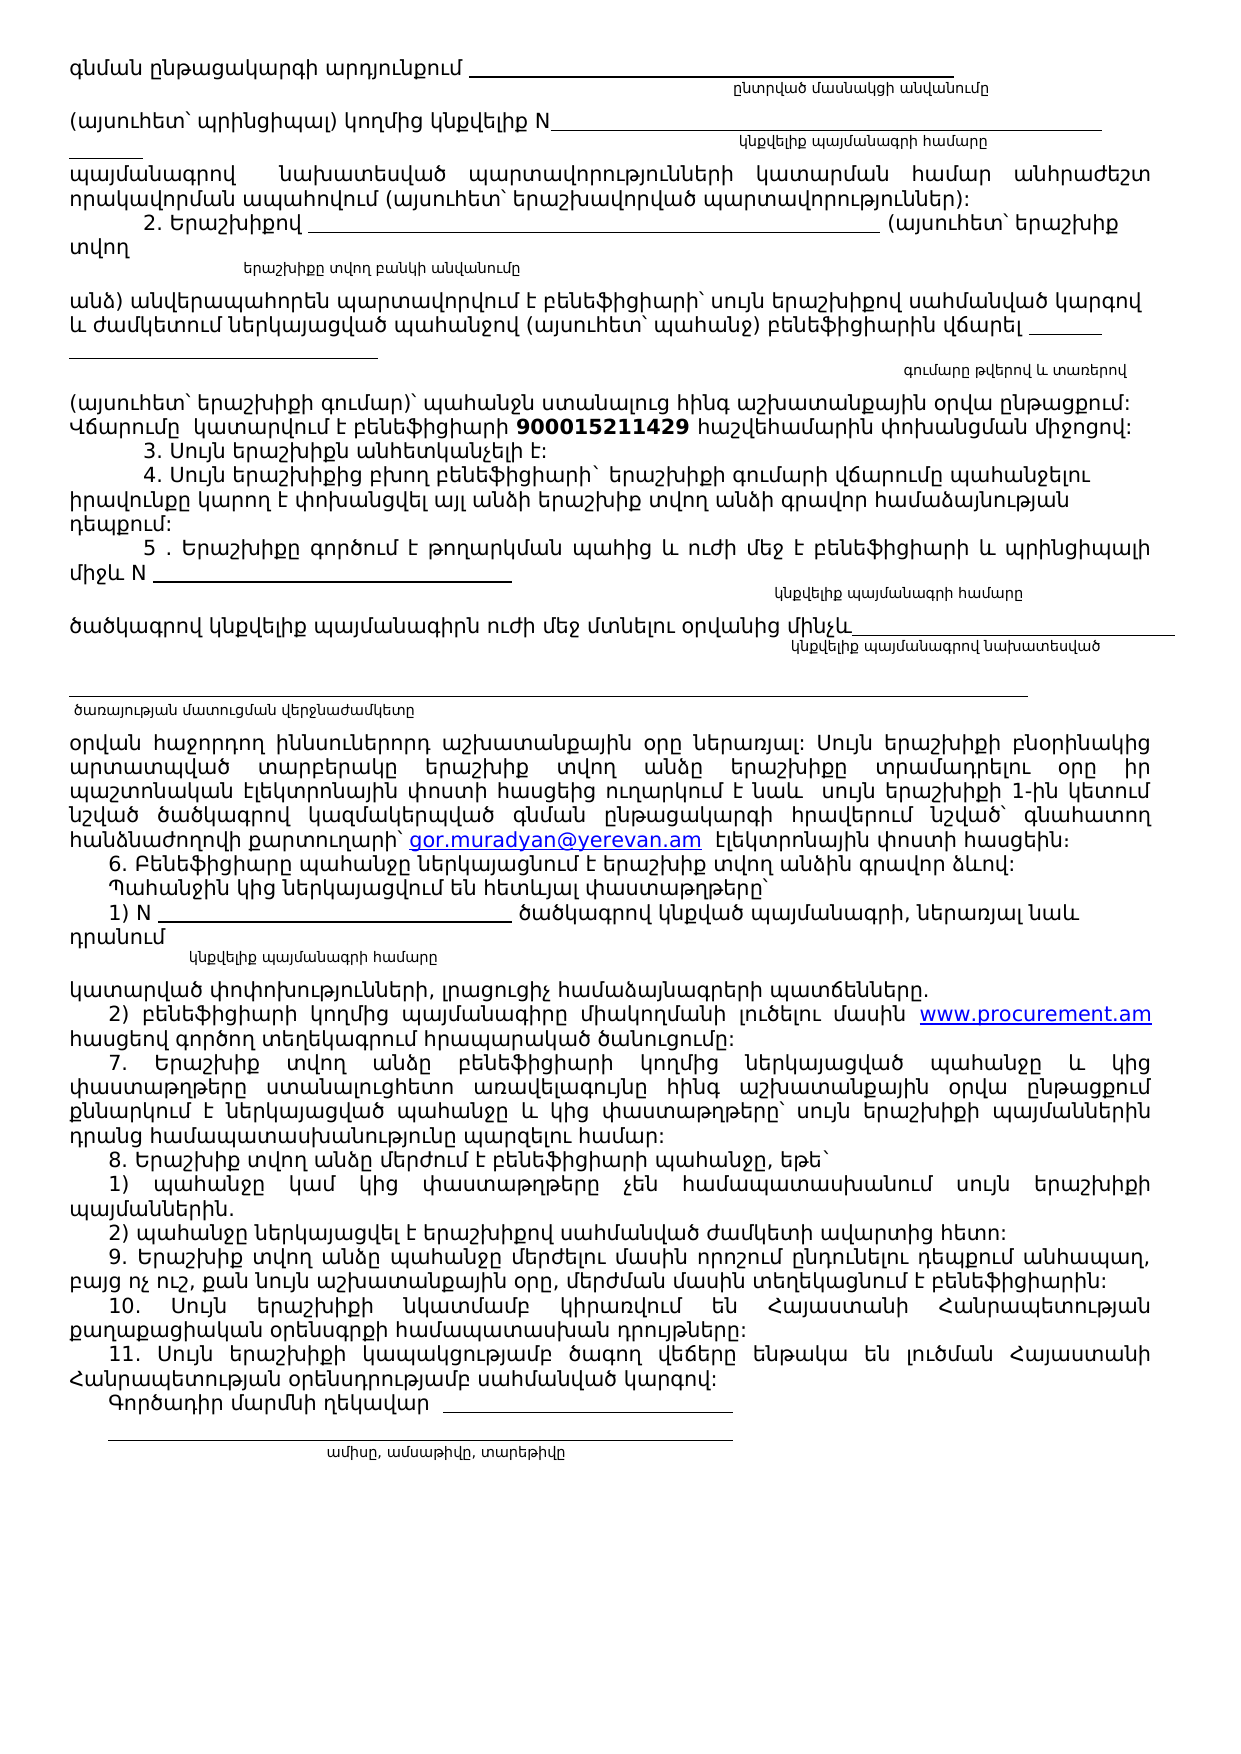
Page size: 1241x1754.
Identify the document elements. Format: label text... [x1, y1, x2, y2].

text պայմանագրով նախատեսված պարտավորությունների կատարման համար անհրաժեշտ որակավորման ապահովում (այսուհետ՝ երաշխավորված պարտավորություններ): [69, 162, 1152, 211]
text անձ) անվերապահորեն պարտավորվում է բենեֆիցիարի՝ սույն երաշխիքով սահմանված կարգով և ժամկետում ներկայացված պահանջով (այսուհետ՝ պահանջ) բենեֆիցիարին վճարել [69, 289, 1152, 361]
text Գործադիր մարմնի ղեկավար [69, 1391, 1152, 1415]
text ամիսը, ամսաթիվը, տարեթիվը [69, 1444, 1152, 1473]
text (այսուհետ՝ պրինցիպալ) կողմից կնքվելիք N կնքվելիք պայմանագրի համարը [69, 109, 1152, 162]
text 2) պահանջը ներկայացվել է երաշխիքով սահմանված ժամկետի ավարտից հետո: [69, 1221, 1152, 1245]
text կնքվելիք պայմանագրի համարը [69, 949, 1152, 978]
list ծառայության մատուցման վերջնաժամկետը [69, 701, 1152, 731]
text ընտրված մասնակցի անվանումը [69, 80, 1152, 109]
text 3. Սույն երաշխիքն անհետկանչելի է: [69, 439, 1152, 463]
text (այսուհետ՝ երաշխիքի գումար)՝ պահանջն ստանալուց հինգ աշխատանքային օրվա ընթացքում: Վճարումը կատարվում է բենեֆիցիարի 900015211429 հաշվեհամարին փոխանցման միջոցով: [69, 391, 1152, 439]
text երաշխիքը տվող բանկի անվանումը [69, 259, 1152, 289]
text 8. Երաշխիք տվող անձը մերժում է բենեֆիցիարի պահանջը, եթե` [69, 1148, 1152, 1172]
text 2) բենեֆիցիարի կողմից պայմանագիրը միակողմանի լուծելու մասին www.procurement.am հասցեով գործող տեղեկագրում հրապարակած ծանուցումը: [69, 1002, 1152, 1051]
text 7. Երաշխիք տվող անձը բենեֆիցիարի կողմից ներկայացված պահանջը և կից փաստաթղթերը ստանալուցհետո առավելագույնը հինգ աշխատանքային օրվա ընթացքում քննարկում է ներկայացված պահանջը և կից փաստաթղթերը՝ սույն երաշխիքի պայմաններին դրանց համապատասխանությունը պարզելու համար: [69, 1051, 1152, 1148]
text 9. Երաշխիք տվող անձը պահանջը մերժելու մասին որոշում ընդունելու դեպքում անհապաղ, բայց ոչ ուշ, քան նույն աշխատանքային օրը, մերժման մասին տեղեկացնում է բենեֆիցիարին: [69, 1245, 1152, 1294]
list ծածկագրով կնքվելիք պայմանագիրն ուժի մեջ մտնելու օրվանից մինչև [69, 614, 1152, 638]
list օրվան հաջորդող իննսուներորդ աշխատանքային օրը ներառյալ: Սույն երաշխիքի բնօրինակից արտատպված տարբերակը երաշխիք տվող անձը երաշխիքը տրամադրելու օրը իր պաշտոնական էլեկտրոնային փոստի հասցեից ուղարկում է նաև սույն երաշխիքի 1-ին կետում նշված ծածկագրով կազմակերպված գնման ընթացակարգի հրավերում նշված՝ գնահատող հանձնաժողովի քարտուղարի՝ gor.muradyan@yerevan.am էլեկտրոնային փոստի հասցեին։ [69, 731, 1152, 852]
text 5 . Երաշխիքը գործում է թողարկման պահից և ուժի մեջ է բենեֆիցիարի և պրինցիպալի միջև N [69, 536, 1152, 585]
text 11. Սույն երաշխիքի կապակցությամբ ծագող վեճերը ենթակա են լուծման Հայաստանի Հանրապետության օրենսդրությամբ սահմանված կարգով: [69, 1342, 1152, 1391]
text 10. Սույն երաշխիքի նկատմամբ կիրառվում են Հայաստանի Հանրապետության քաղաքացիական օրենսգրքի համապատասխան դրույթները: [69, 1294, 1152, 1342]
text կատարված փոփոխությունների, լրացուցիչ համաձայնագրերի պատճենները. [69, 978, 1152, 1002]
text գնման ընթացակարգի արդյունքում [69, 56, 1152, 80]
text 1) պահանջը կամ կից փաստաթղթերը չեն համապատասխանում սույն երաշխիքի պայմաններին. [69, 1172, 1152, 1221]
text 4. Սույն երաշխիքից բխող բենեֆիցիարի` երաշխիքի գումարի վճարումը պահանջելու իրավունքը կարող է փոխանցվել այլ անձի երաշխիք տվող անձի գրավոր համաձայնության դեպքում: [69, 463, 1152, 536]
text 2. Երաշխիքով (այսուհետ՝ երաշխիք տվող [69, 211, 1152, 259]
text 1) N ծածկագրով կնքված պայմանագրի, ներառյալ նաև դրանում [69, 901, 1152, 949]
text Պահանջին կից ներկայացվում են հետևյալ փաստաթղթերը՝ [69, 876, 1152, 901]
text գումարը թվերով և տառերով [807, 361, 1152, 391]
text 6. Բենեֆիցիարը պահանջը ներկայացնում է երաշխիք տվող անձին գրավոր ձևով: [69, 852, 1152, 876]
text կնքվելիք պայմանագրի համարը [585, 585, 1152, 614]
list կնքվելիք պայմանագրով նախատեսված [69, 638, 1152, 667]
